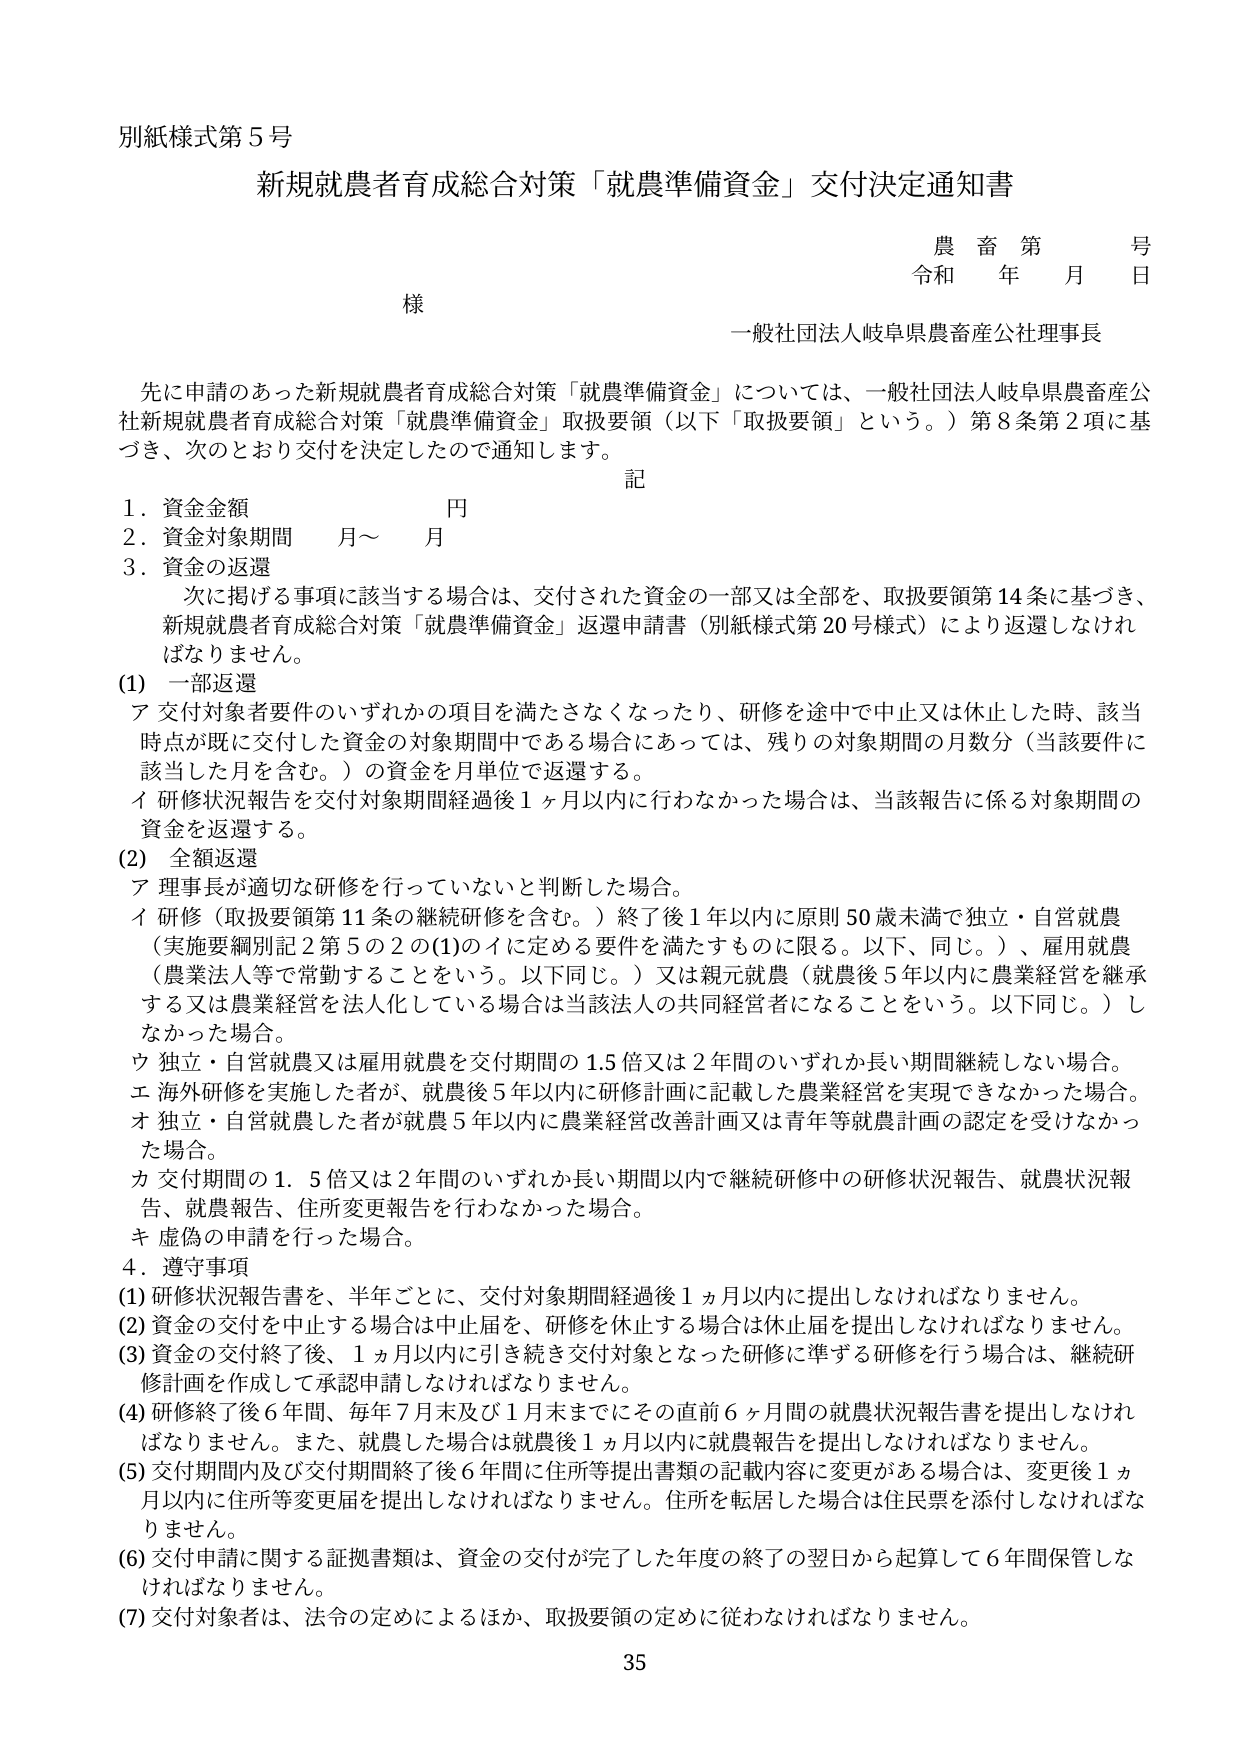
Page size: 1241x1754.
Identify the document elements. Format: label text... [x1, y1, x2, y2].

text 先に申請のあった新規就農者育成総合対策「就農準備資金」については、一般社団法人岐阜県農畜産公社新規就農者育成総合対策「就農準備資金」取扱要領（以下「取扱要領」という。）第８条第２項に基づき、次のとおり交付を決定したので通知します。 [118, 377, 1152, 464]
text ウ 独立・自営就農又は雇用就農を交付期間の1.5倍又は２年間のいずれか長い期間継続しない場合。 [118, 1047, 1152, 1077]
text 別紙様式第５号 [118, 118, 1152, 154]
text (2) 資金の交付を中止する場合は中止届を、研修を休止する場合は休止届を提出しなければなりません。 [118, 1310, 1152, 1339]
text イ 研修（取扱要領第11条の継続研修を含む。）終了後１年以内に原則50歳未満で独立・自営就農（実施要綱別記２第５の２の(1)のイに定める要件を満たすものに限る。以下、同じ。）、雇用就農（農業法人等で常勤することをいう。以下同じ。）又は親元就農（就農後５年以内に農業経営を継承する又は農業経営を法人化している場合は当該法人の共同経営者になることをいう。以下同じ。）しなかった場合。 [129, 902, 1152, 1047]
text ４．遵守事項 [118, 1252, 1152, 1281]
text イ 研修状況報告を交付対象期間経過後１ヶ月以内に行わなかった場合は、当該報告に係る対象期間の資金を返還する。 [129, 785, 1152, 843]
text 新規就農者育成総合対策「就農準備資金」交付決定通知書 [118, 172, 1152, 202]
text (6) 交付申請に関する証拠書類は、資金の交付が完了した年度の終了の翌日から起算して６年間保管しなければなりません。 [118, 1543, 1152, 1602]
text 一般社団法人岐阜県農畜産公社理事長 [118, 318, 1152, 347]
text 令和 年 月 日 [118, 260, 1152, 289]
text 農 畜 第 号 [118, 231, 1152, 260]
text １．資金金額 円 [118, 493, 1152, 522]
text (1) 研修状況報告書を、半年ごとに、交付対象期間経過後１ヵ月以内に提出しなければなりません。 [118, 1281, 1152, 1310]
text キ 虚偽の申請を行った場合。 [118, 1222, 1152, 1252]
text ２．資金対象期間 月～ 月 [118, 522, 1152, 552]
text カ 交付期間の1．5倍又は２年間のいずれか長い期間以内で継続研修中の研修状況報告、就農状況報告、就農報告、住所変更報告を行わなかった場合。 [129, 1164, 1152, 1222]
text (3) 資金の交付終了後、１ヵ月以内に引き続き交付対象となった研修に準ずる研修を行う場合は、継続研修計画を作成して承認申請しなければなりません。 [118, 1339, 1152, 1397]
text ア 交付対象者要件のいずれかの項目を満たさなくなったり、研修を途中で中止又は休止した時、該当時点が既に交付した資金の対象期間中である場合にあっては、残りの対象期間の月数分（当該要件に該当した月を含む。）の資金を月単位で返還する。 [129, 697, 1152, 785]
text (2) 全額返還 [118, 843, 1152, 872]
text オ 独立・自営就農した者が就農５年以内に農業経営改善計画又は青年等就農計画の認定を受けなかった場合。 [129, 1106, 1152, 1164]
text (1) 一部返還 [118, 668, 1152, 697]
text (7) 交付対象者は、法令の定めによるほか、取扱要領の定めに従わなければなりません。 [118, 1602, 1152, 1631]
text 様 [118, 289, 1152, 318]
text (5) 交付期間内及び交付期間終了後６年間に住所等提出書類の記載内容に変更がある場合は、変更後１ヵ月以内に住所等変更届を提出しなければなりません。住所を転居した場合は住民票を添付しなければなりません。 [118, 1456, 1152, 1543]
text (4) 研修終了後６年間、毎年７月末及び１月末までにその直前６ヶ月間の就農状況報告書を提出しなければなりません。また、就農した場合は就農後１ヵ月以内に就農報告を提出しなければなりません。 [118, 1397, 1152, 1456]
subtitle 記 [118, 464, 1152, 493]
text ア 理事長が適切な研修を行っていないと判断した場合。 [118, 872, 1152, 902]
text エ 海外研修を実施した者が、就農後５年以内に研修計画に記載した農業経営を実現できなかった場合。 [118, 1077, 1152, 1106]
text 次に掲げる事項に該当する場合は、交付された資金の一部又は全部を、取扱要領第14条に基づき、新規就農者育成総合対策「就農準備資金」返還申請書（別紙様式第20号様式）により返還しなければなりません。 [162, 581, 1152, 668]
text ３．資金の返還 [118, 552, 1152, 581]
